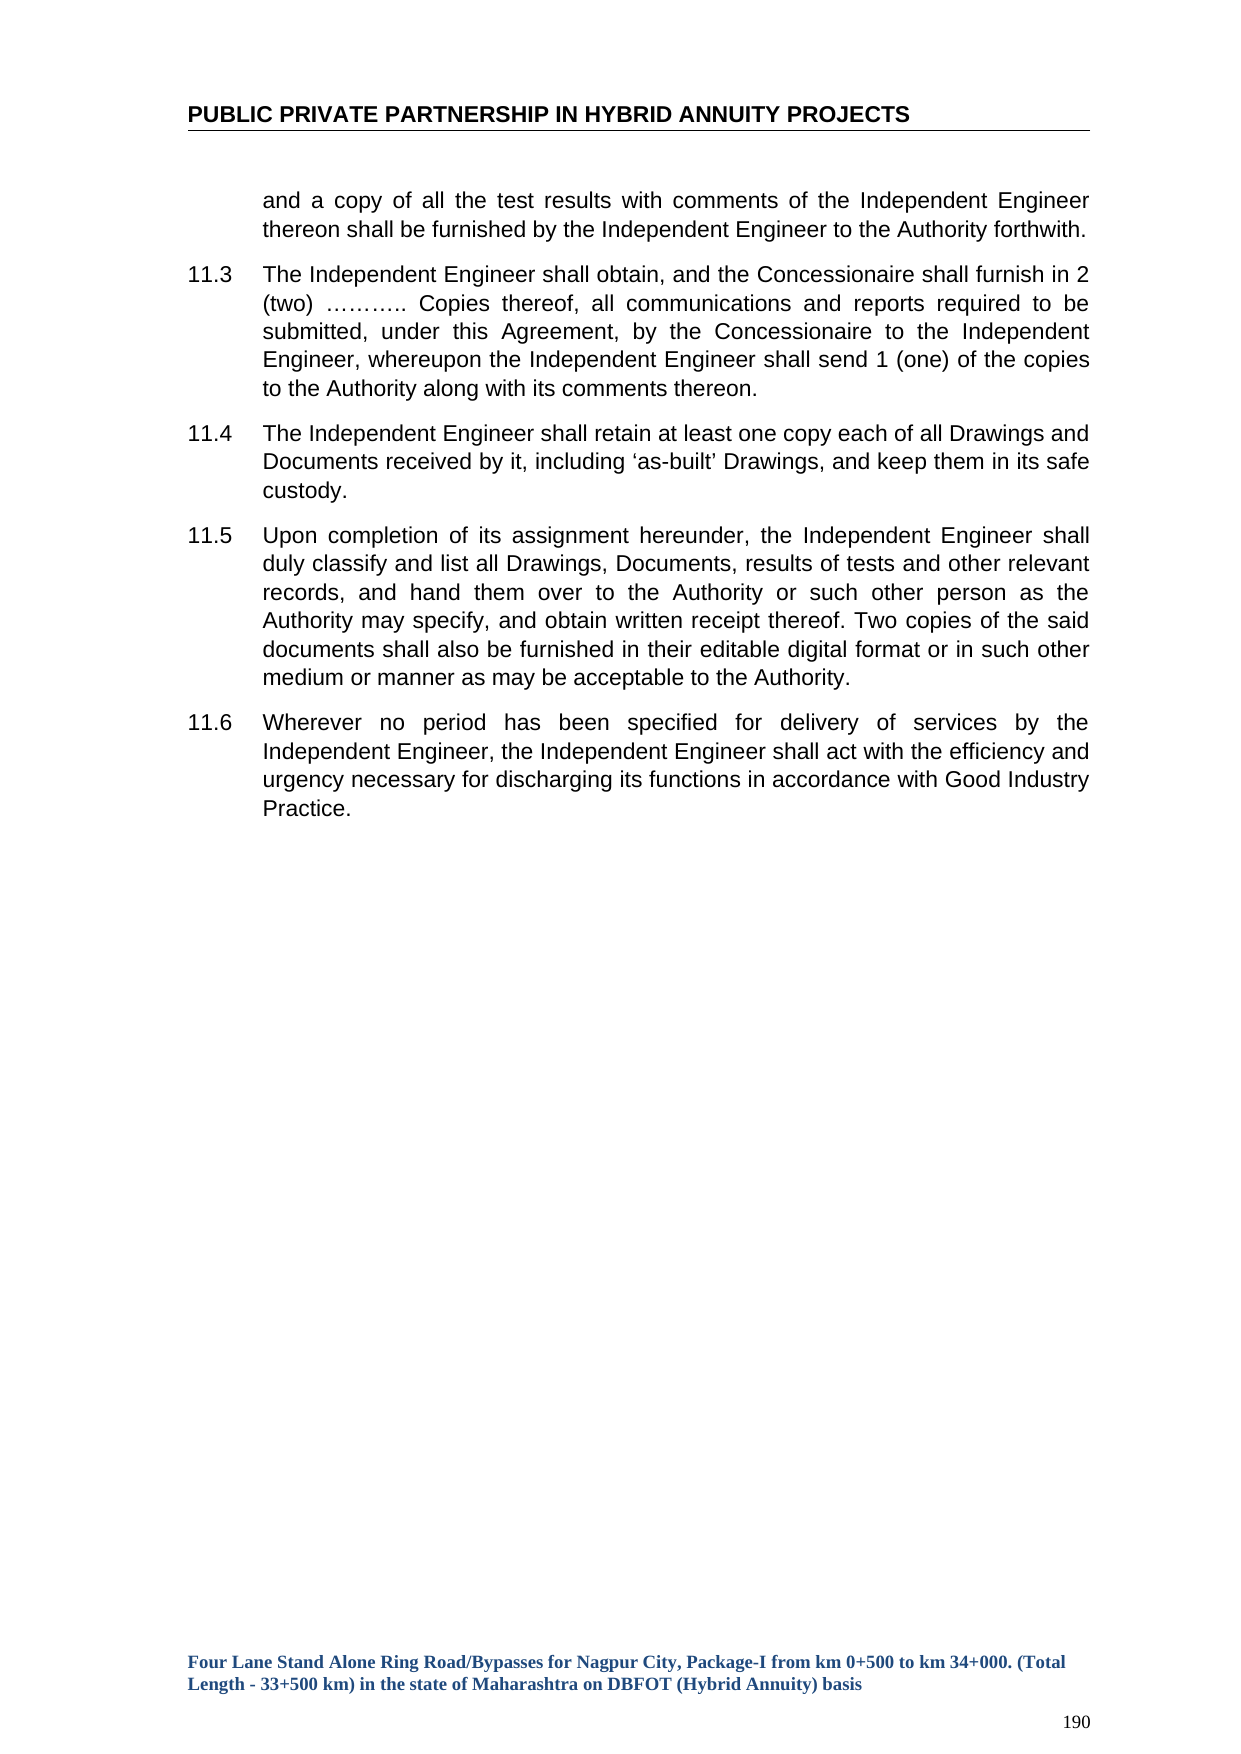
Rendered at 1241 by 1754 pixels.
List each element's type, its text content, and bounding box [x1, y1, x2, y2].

text 11.3 The Independent Engineer shall obtain, and the Concessionaire shall furnish in 2 (two) ……….. Copies thereof, all communications and reports required to be submitted, under this Agreement, by the Concessionaire to the Independent Engineer, whereupon the Independent Engineer shall send 1 (one) of the copies to the Authority along with its comments thereon. [187, 261, 1090, 401]
text 11.5 Upon completion of its assignment hereunder, the Independent Engineer shall duly classify and list all Drawings, Documents, results of tests and other relevant records, and hand them over to the Authority or such other person as the Authority may specify, and obtain written receipt thereof. Two copies of the said documents shall also be furnished in their editable digital format or in such other medium or manner as may be acceptable to the Authority. [187, 522, 1090, 690]
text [187, 187, 1090, 242]
text 11.6 Wherever no period has been specified for delivery of services by the Independent Engineer, the Independent Engineer shall act with the efficiency and urgency necessary for discharging its functions in accordance with Good Industry Practice. [187, 709, 1090, 821]
text 11.4 The Independent Engineer shall retain at least one copy each of all Drawings and Documents received by it, including ‘as-built’ Drawings, and keep them in its safe custody. [187, 420, 1090, 503]
